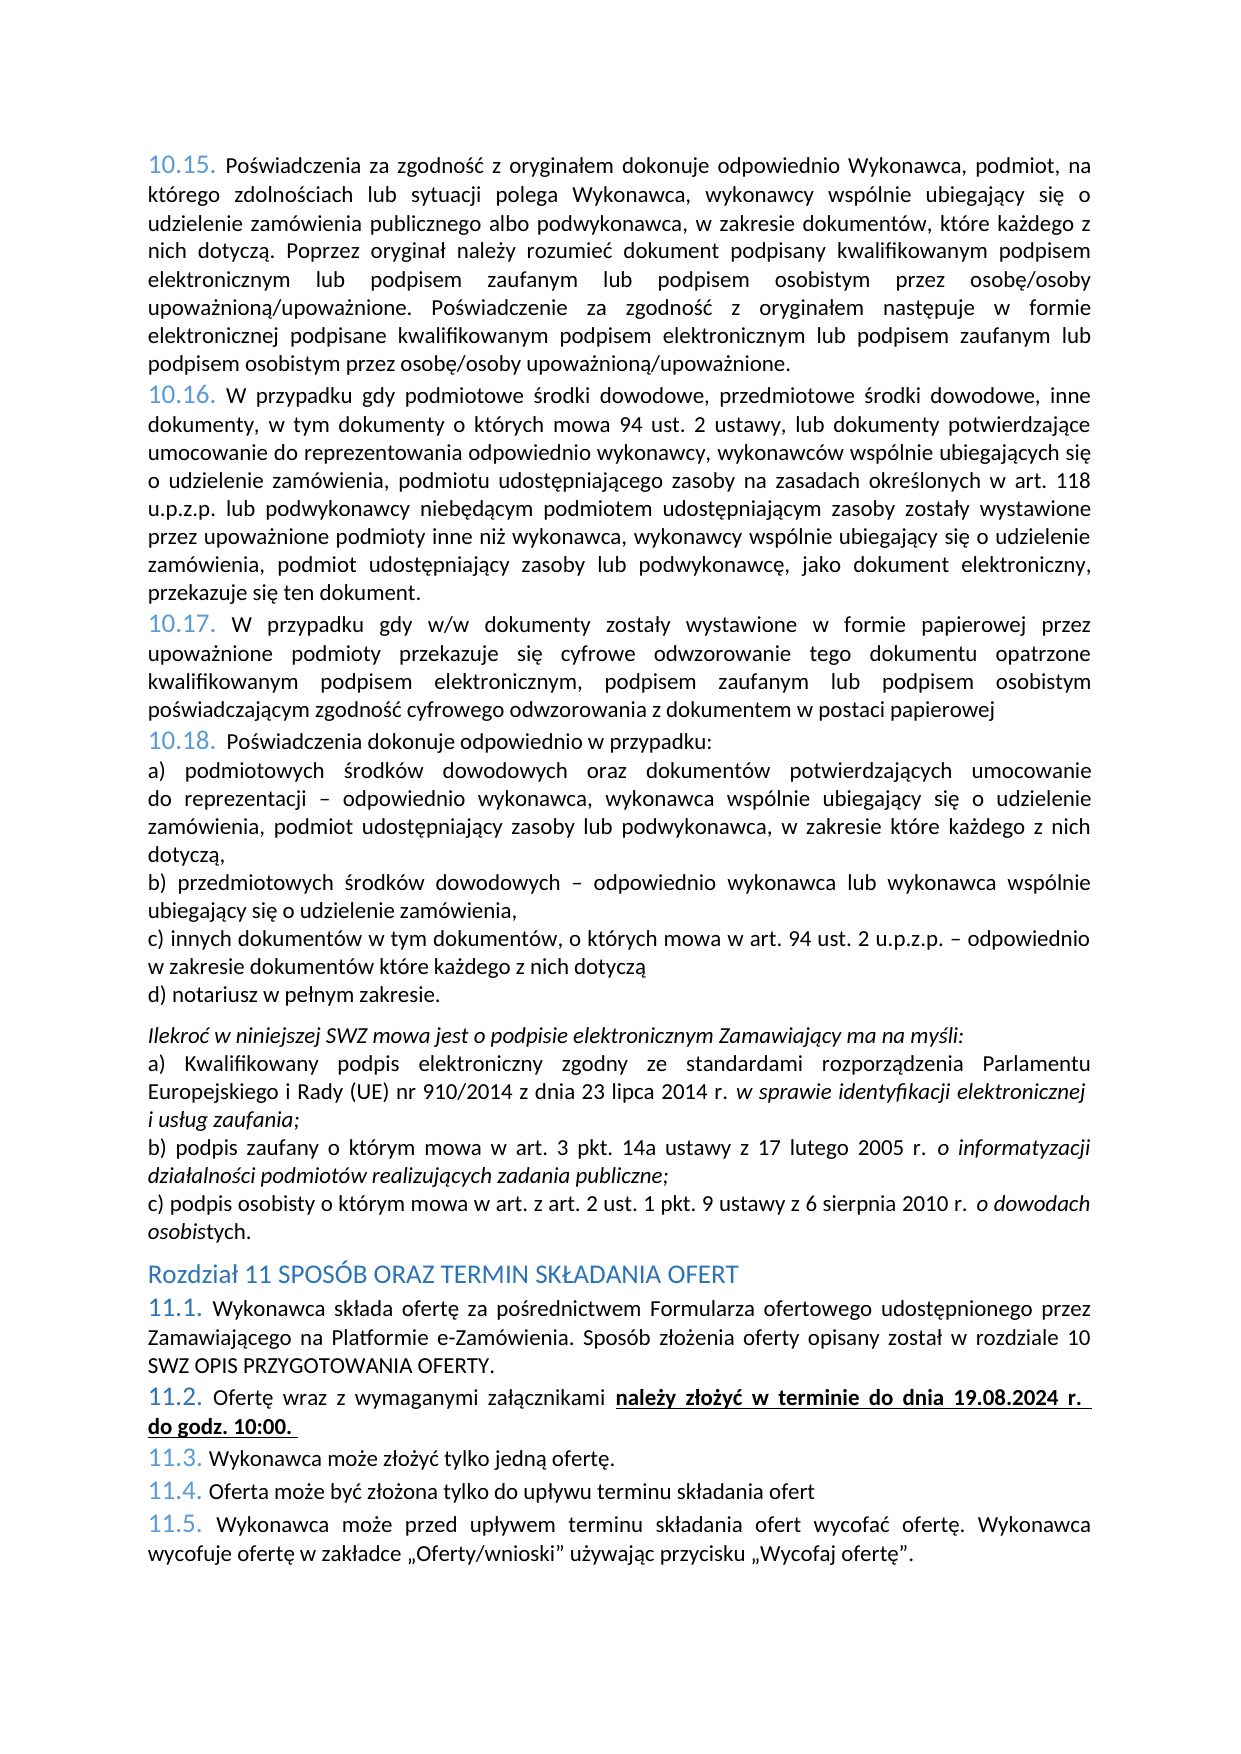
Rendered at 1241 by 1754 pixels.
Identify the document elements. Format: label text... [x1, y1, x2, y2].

subtitle Rozdział 11 SPOSÓB ORAZ TERMIN SKŁADANIA OFERT [148, 1257, 1093, 1290]
text 10.18. Poświadczenia dokonuje odpowiednio w przypadku: [148, 723, 1093, 756]
text b) podpis zaufany o którym mowa w art. 3 pkt. 14a ustawy z 17 lutego 2005 r. o informatyzacji działalności podmiotów realizujących zadania publiczne; [148, 1133, 1093, 1189]
text 11.4. Oferta może być złożona tylko do upływu terminu składania ofert [148, 1473, 1093, 1507]
text Ilekroć w niniejszej SWZ mowa jest o podpisie elektronicznym Zamawiający ma na myśli: [148, 1021, 1093, 1049]
text c) innych dokumentów w tym dokumentów, o których mowa w art. 94 ust. 2 u.p.z.p. – odpowiednio w zakresie dokumentów które każdego z nich dotyczą [148, 924, 1093, 980]
text 10.15. Poświadczenia za zgodność z oryginałem dokonuje odpowiednio Wykonawca, podmiot, na którego zdolnościach lub sytuacji polega Wykonawca, wykonawcy wspólnie ubiegający się o udzielenie zamówienia publicznego albo podwykonawca, w zakresie dokumentów, które każdego z nich dotyczą. Poprzez oryginał należy rozumieć dokument podpisany kwalifikowanym podpisem elektronicznym lub podpisem zaufanym lub podpisem osobistym przez osobę/osoby upoważnioną/upoważnione. Poświadczenie za zgodność z oryginałem następuje w formie elektronicznej podpisane kwalifikowanym podpisem elektronicznym lub podpisem zaufanym lub podpisem osobistym przez osobę/osoby upoważnioną/upoważnione. [148, 148, 1093, 377]
text d) notariusz w pełnym zakresie. [148, 980, 1093, 1008]
text a) podmiotowych środków dowodowych oraz dokumentów potwierdzających umocowanie do reprezentacji – odpowiednio wykonawca, wykonawca wspólnie ubiegający się o udzielenie zamówienia, podmiot udostępniający zasoby lub podwykonawca, w zakresie które każdego z nich dotyczą, [148, 756, 1093, 868]
text 11.5. Wykonawca może przed upływem terminu składania ofert wycofać ofertę. Wykonawca wycofuje ofertę w zakładce „Oferty/wnioski” używając przycisku „Wycofaj ofertę”. [148, 1507, 1093, 1568]
text 10.16. W przypadku gdy podmiotowe środki dowodowe, przedmiotowe środki dowodowe, inne dokumenty, w tym dokumenty o których mowa 94 ust. 2 ustawy, lub dokumenty potwierdzające umocowanie do reprezentowania odpowiednio wykonawcy, wykonawców wspólnie ubiegających się o udzielenie zamówienia, podmiotu udostępniającego zasoby na zasadach określonych w art. 118 u.p.z.p. lub podwykonawcy niebędącym podmiotem udostępniającym zasoby zostały wystawione przez upoważnione podmioty inne niż wykonawca, wykonawcy wspólnie ubiegający się o udzielenie zamówienia, podmiot udostępniający zasoby lub podwykonawcę, jako dokument elektroniczny, przekazuje się ten dokument. [148, 377, 1093, 606]
text b) przedmiotowych środków dowodowych – odpowiednio wykonawca lub wykonawca wspólnie ubiegający się o udzielenie zamówienia, [148, 868, 1093, 924]
text 10.17. W przypadku gdy w/w dokumenty zostały wystawione w formie papierowej przez upoważnione podmioty przekazuje się cyfrowe odwzorowanie tego dokumentu opatrzone kwalifikowanym podpisem elektronicznym, podpisem zaufanym lub podpisem osobistym poświadczającym zgodność cyfrowego odwzorowania z dokumentem w postaci papierowej [148, 606, 1093, 723]
text 11.3. Wykonawca może złożyć tylko jedną ofertę. [148, 1441, 1093, 1473]
text 11.1. Wykonawca składa ofertę za pośrednictwem Formularza ofertowego udostępnionego przez Zamawiającego na Platformie e-Zamówienia. Sposób złożenia oferty opisany został w rozdziale 10 SWZ OPIS PRZYGOTOWANIA OFERTY. [148, 1290, 1093, 1379]
text 11.2. Ofertę wraz z wymaganymi załącznikami należy złożyć w terminie do dnia 19.08.2024 r. do godz. 10:00. [148, 1379, 1093, 1441]
text a) Kwalifikowany podpis elektroniczny zgodny ze standardami rozporządzenia Parlamentu Europejskiego i Rady (UE) nr 910/2014 z dnia 23 lipca 2014 r. w sprawie identyfikacji elektronicznej i usług zaufania; [148, 1049, 1093, 1133]
text c) podpis osobisty o którym mowa w art. z art. 2 ust. 1 pkt. 9 ustawy z 6 sierpnia 2010 r. o dowodach osobistych. [148, 1189, 1093, 1245]
